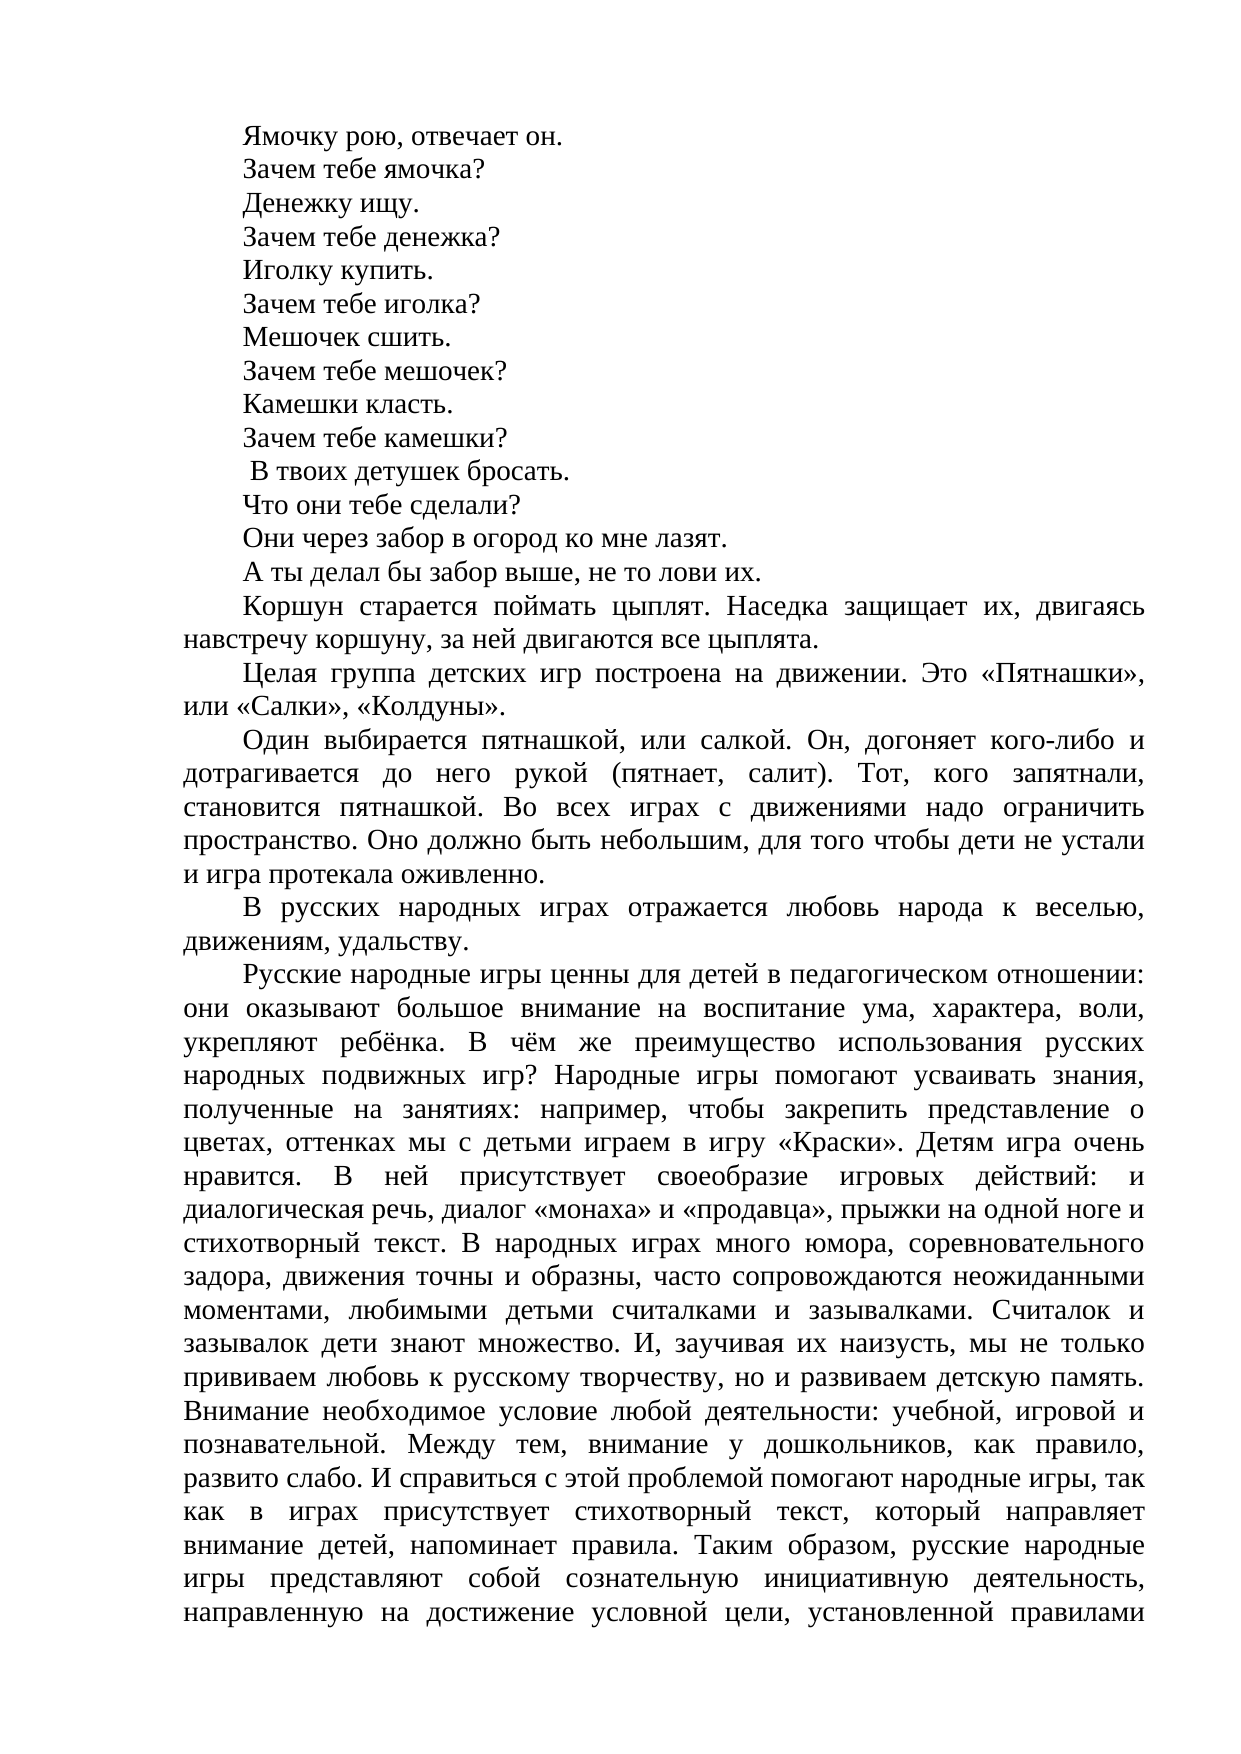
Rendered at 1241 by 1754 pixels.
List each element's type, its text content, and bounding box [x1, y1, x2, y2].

text Мешочек сшить. [183, 319, 1146, 353]
text Один выбирается пятнашкой, или салкой. Он, догоняет кого-либо и дотрагивается до него рукой (пятнает, салит). Тот, кого запятнали, становится пятнашкой. Во всех играх с движениями надо ограничить пространство. Оно должно быть небольшим, для того чтобы дети не устали и игра протекала оживленно. [183, 722, 1146, 889]
text Они через забор в огород ко мне лазят. [183, 521, 1146, 554]
text В твоих детушек бросать. [183, 453, 1146, 487]
text Зачем тебе иголка? [183, 286, 1146, 319]
text Ямочку рою, отвечает он. [183, 118, 1146, 152]
text Зачем тебе камешки? [183, 420, 1146, 453]
text Зачем тебе денежка? [183, 219, 1146, 252]
text А ты делал бы забор выше, не то лови их. [183, 554, 1146, 588]
text Иголку купить. [183, 252, 1146, 286]
text Что они тебе сделали? [183, 487, 1146, 521]
text Коршун старается поймать цыплят. Наседка защищает их, двигаясь навстречу коршуну, за ней двигаются все цыплята. [183, 588, 1146, 655]
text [183, 957, 1146, 1627]
text Зачем тебе ямочка? [183, 152, 1146, 185]
text Зачем тебе мешочек? [183, 353, 1146, 386]
text Камешки класть. [183, 386, 1146, 420]
text Денежку ищу. [183, 185, 1146, 219]
text Целая группа детских игр построена на движении. Это «Пятнашки», или «Салки», «Колдуны». [183, 655, 1146, 722]
text В русских народных играх отражается любовь народа к веселью, движениям, удальству. [183, 889, 1146, 957]
